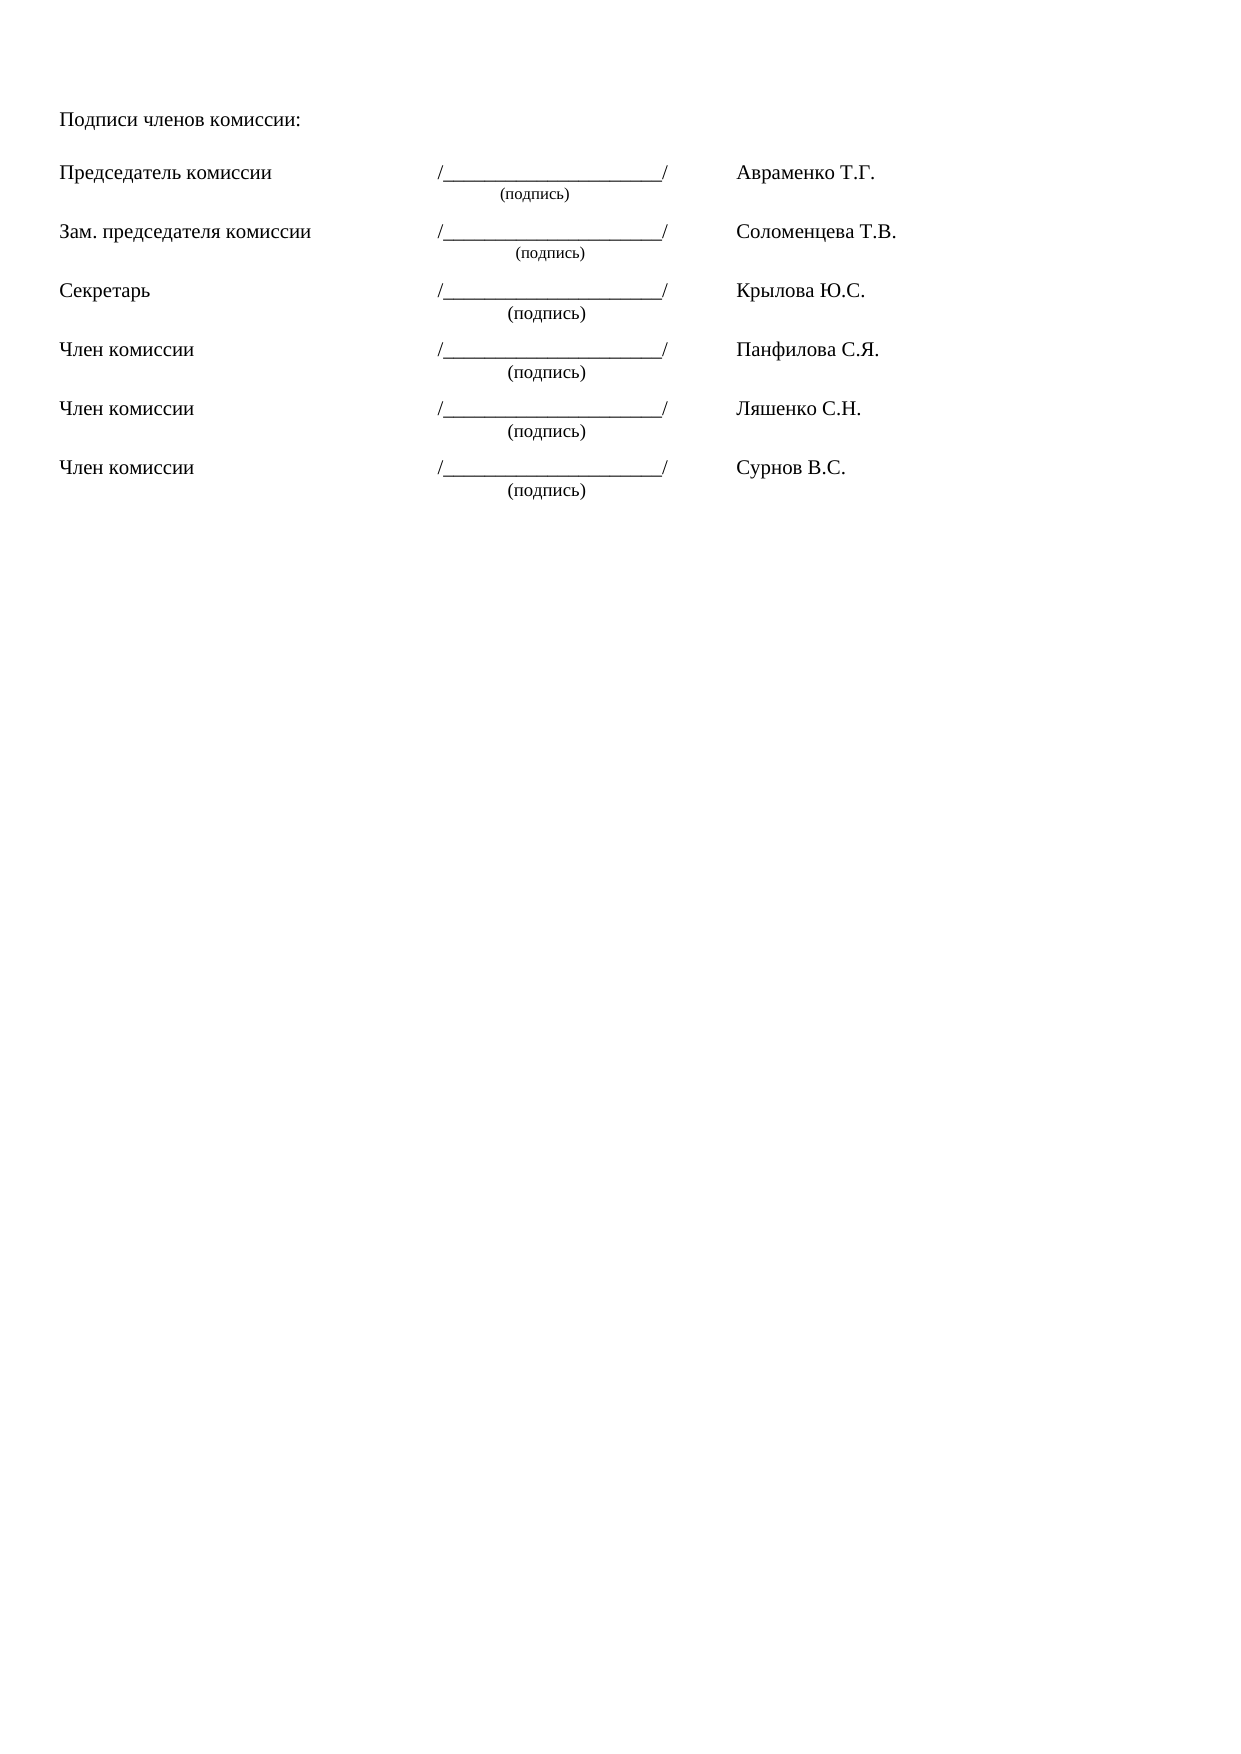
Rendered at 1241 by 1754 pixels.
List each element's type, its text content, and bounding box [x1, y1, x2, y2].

table_cell /_____________________/ (подпись) [426, 455, 725, 514]
table_cell Зам. председателя комиссии [48, 219, 426, 278]
table_cell Член комиссии [48, 455, 426, 514]
table_header Председатель комиссии [48, 160, 426, 219]
table_cell /_____________________/ (подпись) [426, 337, 725, 396]
table_header Авраменко Т.Г. [725, 160, 1022, 219]
table_header /_____________________/ (подпись) [426, 160, 725, 219]
table_cell /_____________________/ (подпись) [426, 396, 725, 455]
table_cell Панфилова С.Я. [725, 337, 1022, 396]
text Подписи членов комиссии: [59, 107, 1181, 131]
table_cell Сурнов В.С. [725, 455, 1022, 514]
table_cell Член комиссии [48, 396, 426, 455]
table_cell Член комиссии [48, 337, 426, 396]
table_cell Соломенцева Т.В. [725, 219, 1022, 278]
table_cell /_____________________/ (подпись) [426, 219, 725, 278]
table_cell Ляшенко С.Н. [725, 396, 1022, 455]
table_cell /_____________________/ (подпись) [426, 278, 725, 337]
table_cell Секретарь [48, 278, 426, 337]
table_cell Крылова Ю.С. [725, 278, 1022, 337]
